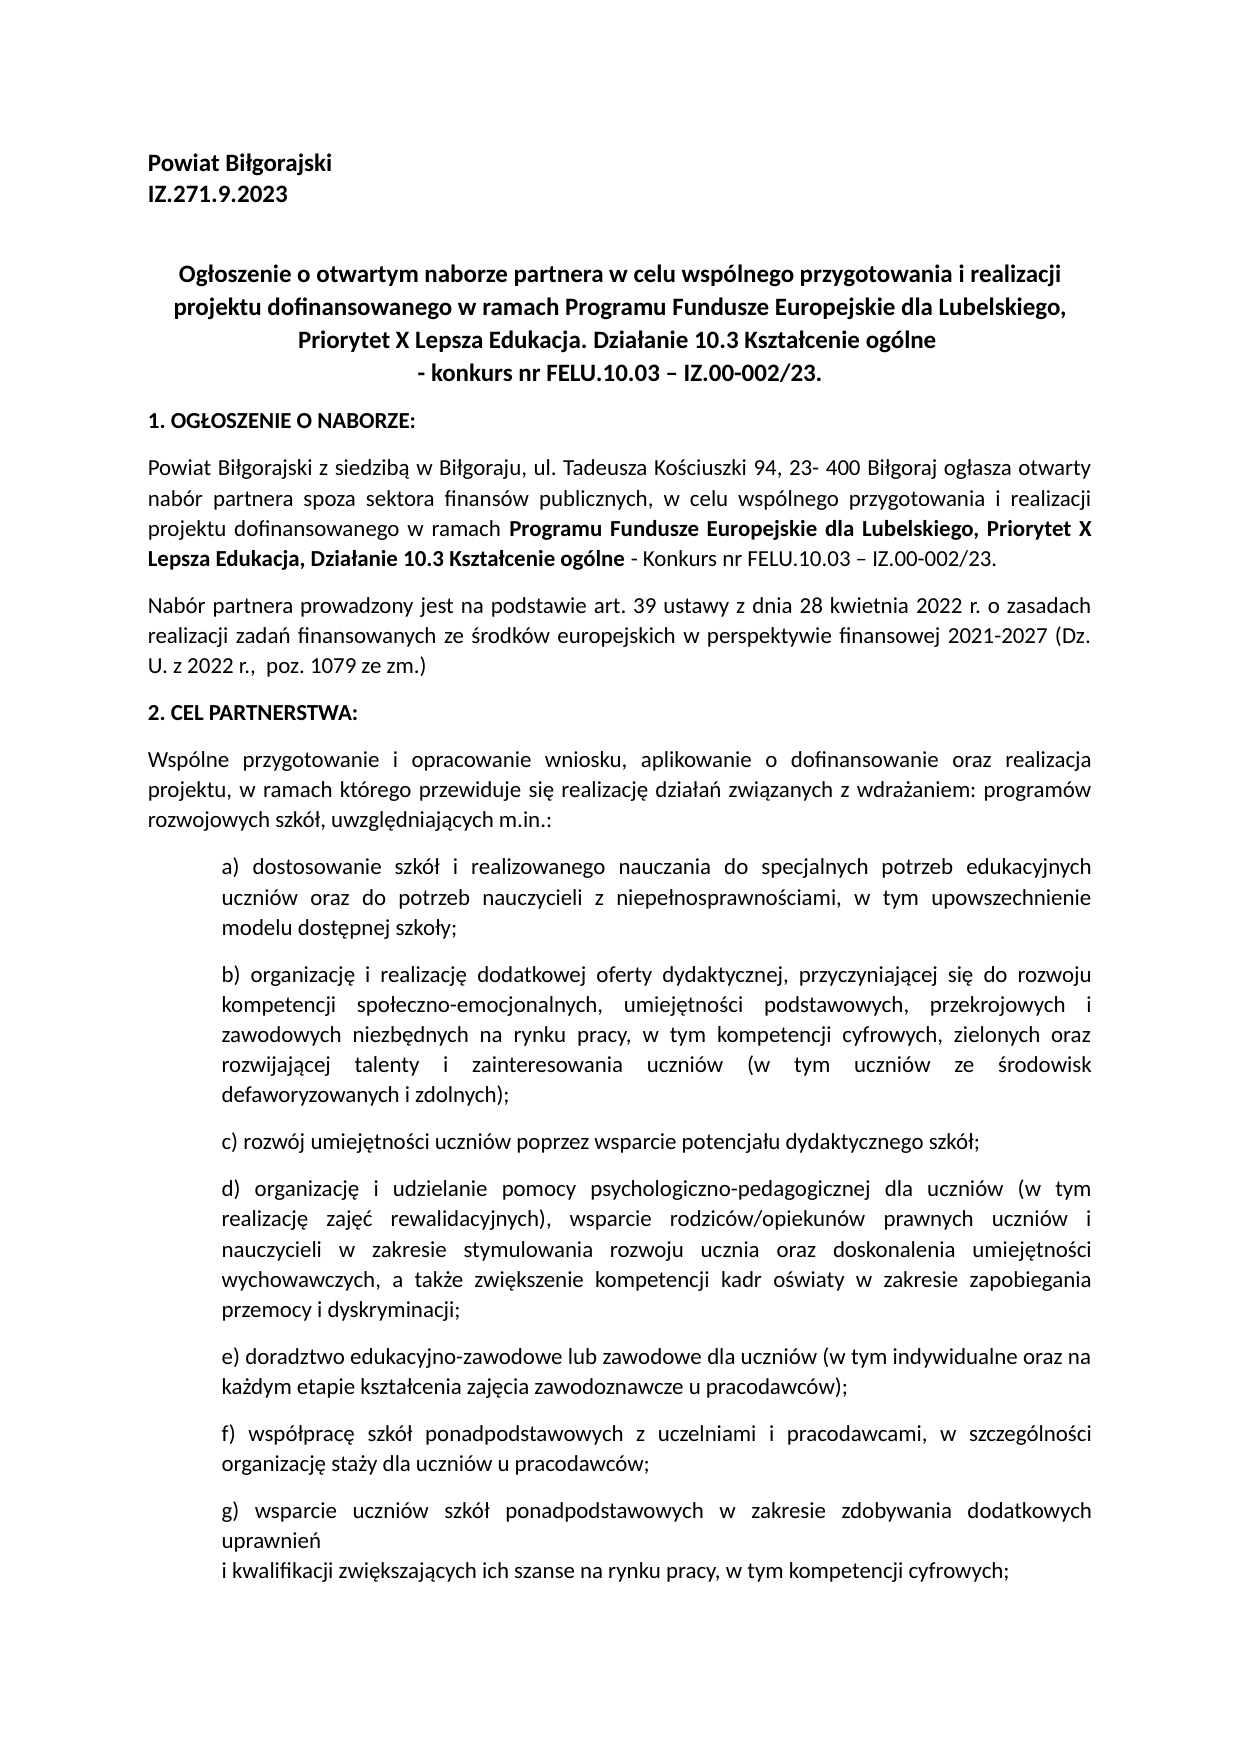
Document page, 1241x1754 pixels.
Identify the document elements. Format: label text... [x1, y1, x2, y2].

text e) doradztwo edukacyjno-zawodowe lub zawodowe dla uczniów (w tym indywidualne oraz na każdym etapie kształcenia zajęcia zawodoznawcze u pracodawców); [221, 1342, 1093, 1400]
text f) współpracę szkół ponadpodstawowych z uczelniami i pracodawcami, w szczególności organizację staży dla uczniów u pracodawców; [221, 1419, 1093, 1477]
text Powiat Biłgorajski z siedzibą w Biłgoraju, ul. Tadeusza Kościuszki 94, 23- 400 Biłgoraj ogłasza otwarty nabór partnera spoza sektora finansów publicznych, w celu wspólnego przygotowania i realizacji projektu dofinansowanego w ramach Programu Fundusze Europejskie dla Lubelskiego, Priorytet X Lepsza Edukacja, Działanie 10.3 Kształcenie ogólne - Konkurs nr FELU.10.03 – IZ.00-002/23. [148, 453, 1093, 572]
text a) dostosowanie szkół i realizowanego nauczania do specjalnych potrzeb edukacyjnych uczniów oraz do potrzeb nauczycieli z niepełnosprawnościami, w tym upowszechnienie modelu dostępnej szkoły; [221, 852, 1093, 941]
text d) organizację i udzielanie pomocy psychologiczno-pedagogicznej dla uczniów (w tym realizację zajęć rewalidacyjnych), wsparcie rodziców/opiekunów prawnych uczniów i nauczycieli w zakresie stymulowania rozwoju ucznia oraz doskonalenia umiejętności wychowawczych, a także zwiększenie kompetencji kadr oświaty w zakresie zapobiegania przemocy i dyskryminacji; [221, 1174, 1093, 1323]
text Powiat Biłgorajski [148, 148, 1093, 178]
text 2. CEL PARTNERSTWA: [148, 698, 1093, 726]
text b) organizację i realizację dodatkowej oferty dydaktycznej, przyczyniającej się do rozwoju kompetencji społeczno-emocjonalnych, umiejętności podstawowych, przekrojowych i zawodowych niezbędnych na rynku pracy, w tym kompetencji cyfrowych, zielonych oraz rozwijającej talenty i zainteresowania uczniów (w tym uczniów ze środowisk defaworyzowanych i zdolnych); [221, 960, 1093, 1108]
text g) wsparcie uczniów szkół ponadpodstawowych w zakresie zdobywania dodatkowych uprawnień i kwalifikacji zwiększających ich szanse na rynku pracy, w tym kompetencji cyfrowych; [221, 1496, 1093, 1584]
text 1. OGŁOSZENIE O NABORZE: [148, 407, 1093, 434]
text IZ.271.9.2023 [148, 178, 1093, 209]
text Wspólne przygotowanie i opracowanie wniosku, aplikowanie o dofinansowanie oraz realizacja projektu, w ramach którego przewiduje się realizację działań związanych z wdrażaniem: programów rozwojowych szkół, uwzględniających m.in.: [148, 745, 1093, 833]
text c) rozwój umiejętności uczniów poprzez wsparcie potencjału dydaktycznego szkół; [221, 1127, 1093, 1155]
text Ogłoszenie o otwartym naborze partnera w celu wspólnego przygotowania i realizacji projektu dofinansowanego w ramach Programu Fundusze Europejskie dla Lubelskiego, Priorytet X Lepsza Edukacja. Działanie 10.3 Kształcenie ogólne - konkurs nr FELU.10.03 – IZ.00-002/23. [148, 258, 1093, 387]
text Nabór partnera prowadzony jest na podstawie art. 39 ustawy z dnia 28 kwietnia 2022 r. o zasadach realizacji zadań finansowanych ze środków europejskich w perspektywie finansowej 2021-2027 (Dz. U. z 2022 r., poz. 1079 ze zm.) [148, 591, 1093, 679]
